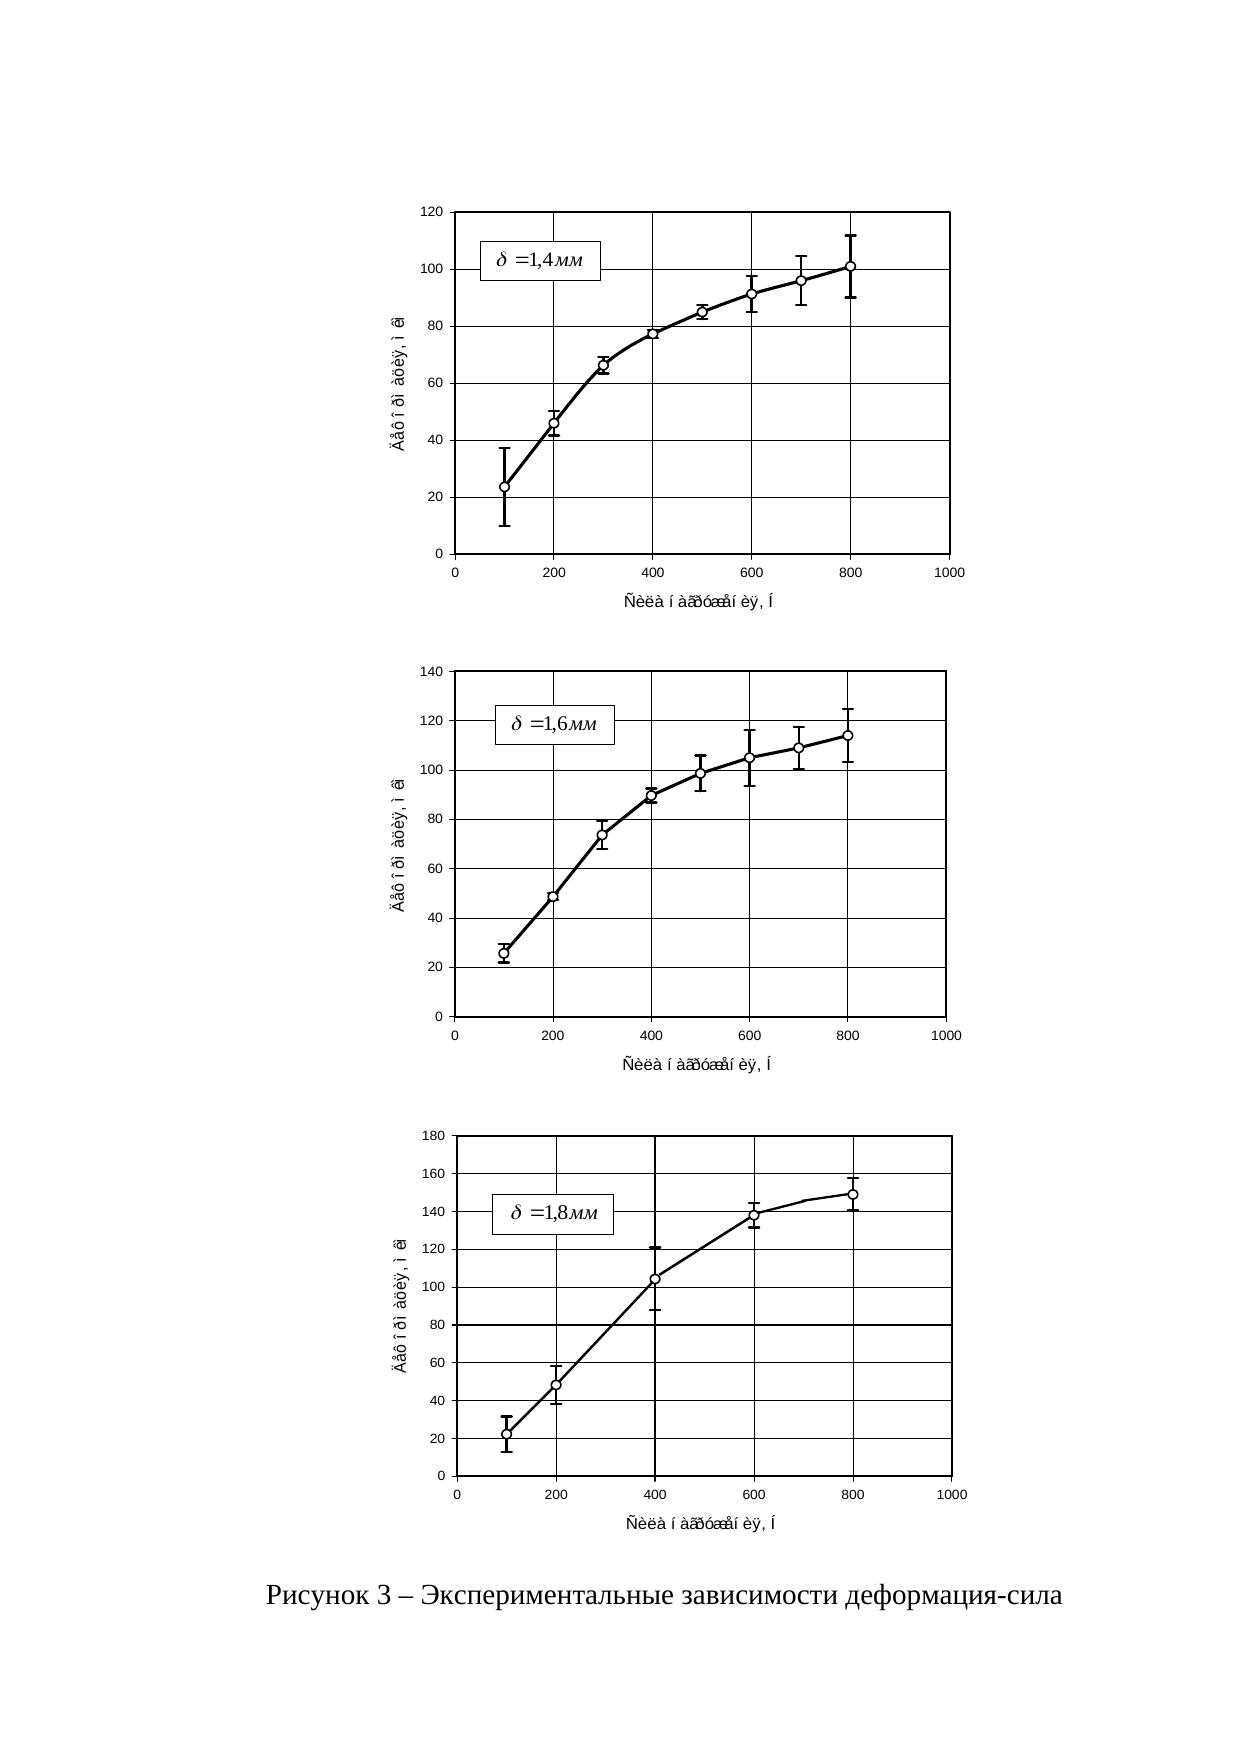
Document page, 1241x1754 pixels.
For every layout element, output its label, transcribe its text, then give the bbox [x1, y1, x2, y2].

text Рисунок 3 – Экспериментальные зависимости деформация-сила [177, 1577, 1152, 1611]
